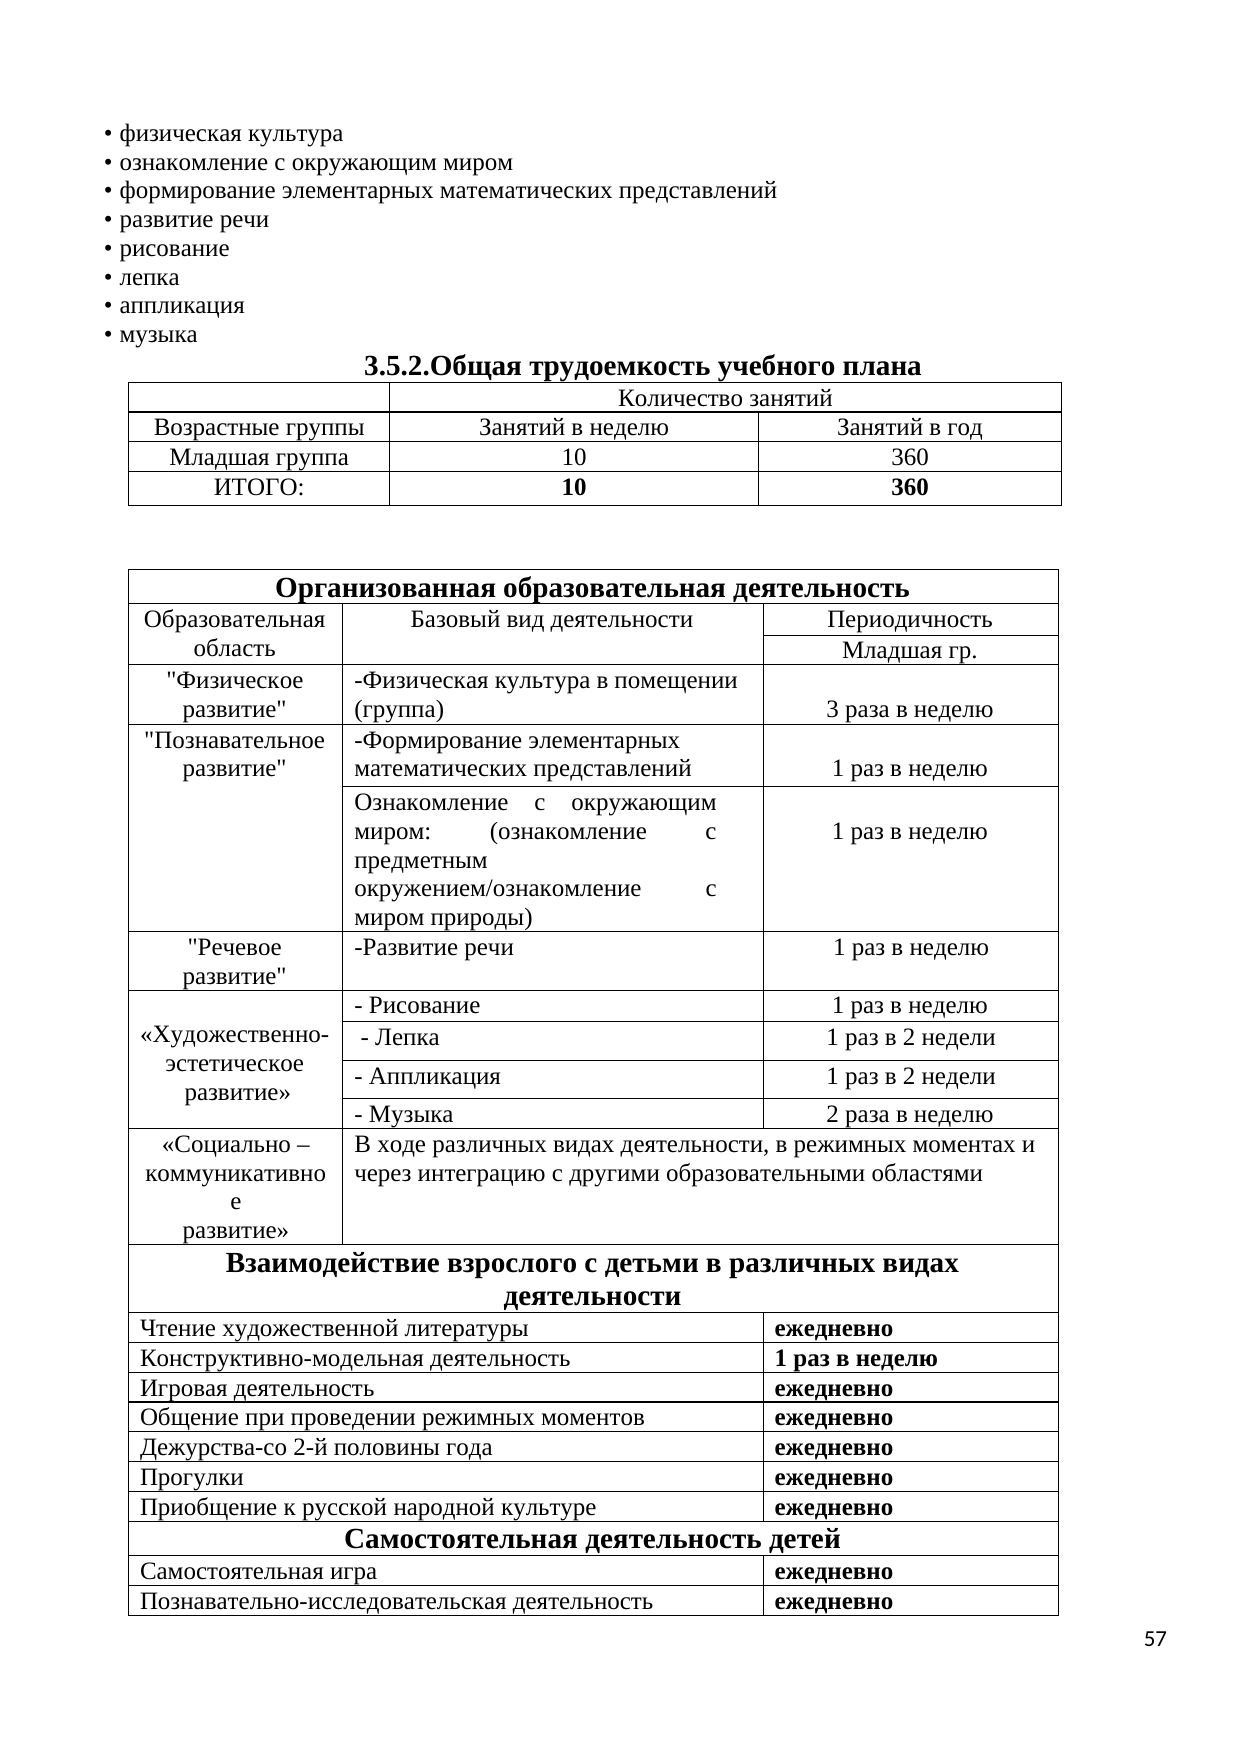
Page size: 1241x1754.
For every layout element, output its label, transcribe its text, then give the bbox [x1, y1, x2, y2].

table_cell Конструктивно-модельная деятельность [129, 1343, 763, 1372]
table_cell Познавательно-исследовательская деятельность [129, 1586, 763, 1615]
table_cell Ознакомление с окружающим миром: (ознакомление с предметным окружением/ознакомление с миром природы) [343, 787, 763, 931]
table_cell Игровая деятельность [129, 1373, 763, 1401]
table_cell Возрастные группы [129, 413, 389, 441]
table_cell ежедневно [764, 1492, 1058, 1521]
table_cell Занятий в неделю [390, 413, 758, 441]
table_cell Общение при проведении режимных моментов [129, 1403, 763, 1431]
list лепка [103, 262, 1167, 291]
list ознакомление с окружающим миром [103, 147, 1167, 176]
table_cell 1 раз в неделю [764, 932, 1058, 989]
list физическая культура [103, 118, 1167, 147]
table_cell «Социально –коммуникативное развитие» [129, 1129, 342, 1244]
table_cell "Физическое развитие" [129, 665, 342, 724]
table_header Организованная образовательная деятельность [129, 570, 1058, 603]
list рисование [103, 233, 1167, 262]
table_cell Чтение художественной литературы [129, 1313, 763, 1342]
table_cell 1 раз в 2 недели [764, 1061, 1058, 1098]
table_cell 2 раза в неделю [764, 1099, 1058, 1128]
table_cell ежедневно [764, 1462, 1058, 1491]
table_cell «Художественно- эстетическое развитие» [129, 991, 342, 1128]
list музыка [103, 319, 1167, 348]
table_cell ежедневно [764, 1432, 1058, 1461]
table_cell "Познавательное развитие" [129, 725, 342, 931]
table_cell 1 раз в 2 недели [764, 1022, 1058, 1060]
table_cell 10 [390, 442, 758, 471]
table_cell 3 раза в неделю [764, 665, 1058, 724]
table_cell 10 [390, 472, 758, 505]
table_cell Дежурства-со 2-й половины года [129, 1432, 763, 1461]
table_cell Прогулки [129, 1462, 763, 1491]
table_cell В ходе различных видах деятельности, в режимных моментах и через интеграцию с другими образовательными областями [343, 1129, 1058, 1244]
table_cell ежедневно [764, 1313, 1058, 1342]
list формирование элементарных математических представлений [103, 176, 1167, 204]
table_cell Самостоятельная игра [129, 1556, 763, 1585]
table_cell Самостоятельная деятельность детей [129, 1522, 1058, 1555]
table_cell ежедневно [764, 1586, 1058, 1615]
table_cell -Физическая культура в помещении (группа) [343, 665, 763, 724]
table_cell Базовый вид деятельности [343, 604, 763, 664]
table_header [129, 383, 389, 411]
table_cell ежедневно [764, 1373, 1058, 1401]
table_cell 1 раз в неделю [764, 1343, 1058, 1372]
table_cell Периодичность [764, 604, 1058, 634]
table_cell Младшая группа [129, 442, 389, 471]
table_cell 1 раз в неделю [764, 991, 1058, 1021]
table_cell - Аппликация [343, 1061, 763, 1098]
table_cell - Лепка [343, 1022, 763, 1060]
table_cell -Развитие речи [343, 932, 763, 989]
list аппликация [103, 291, 1167, 319]
table_cell - Музыка [343, 1099, 763, 1128]
table_cell Занятий в год [759, 413, 1061, 441]
table_cell ИТОГО: [129, 472, 389, 505]
table_cell 1 раз в неделю [764, 725, 1058, 786]
table_header Количество занятий [390, 383, 1061, 411]
list развитие речи [103, 204, 1167, 233]
table_cell Младшая гр. [764, 636, 1058, 664]
table_cell "Речевое развитие" [129, 932, 342, 989]
table_cell 360 [759, 472, 1061, 505]
table_cell 1 раз в неделю [764, 787, 1058, 931]
table_cell ежедневно [764, 1403, 1058, 1431]
text 3.5.2.Общая трудоемкость учебного плана [119, 348, 1167, 382]
table_cell - Рисование [343, 991, 763, 1021]
table_cell Приобщение к русской народной культуре [129, 1492, 763, 1521]
table_cell ежедневно [764, 1556, 1058, 1585]
table_cell Взаимодействие взрослого с детьми в различных видах деятельности [129, 1245, 1058, 1312]
table_cell 360 [759, 442, 1061, 471]
table_cell -Формирование элементарных математических представлений [343, 725, 763, 786]
table_cell Образовательная область [129, 604, 342, 664]
